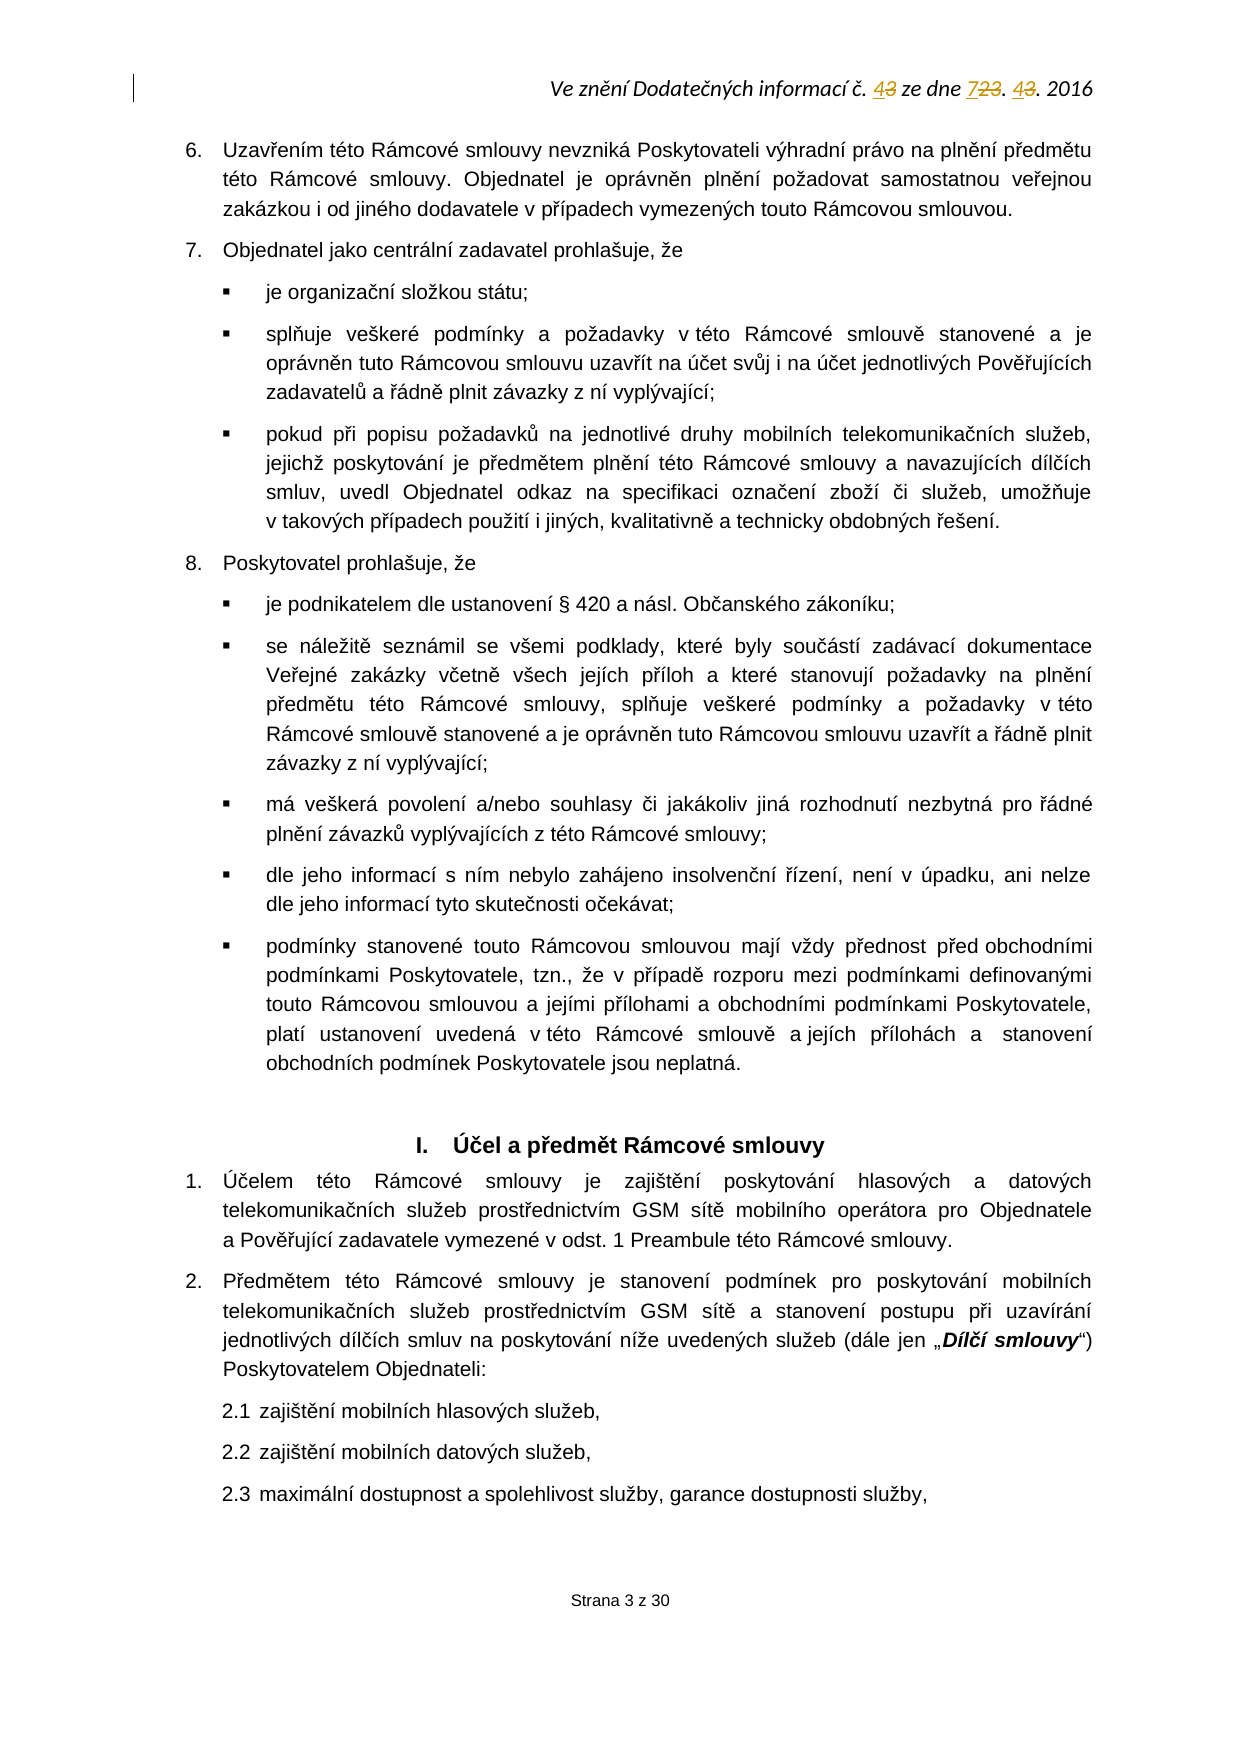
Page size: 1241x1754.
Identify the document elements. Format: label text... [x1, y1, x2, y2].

list Uzavřením této Rámcové smlouvy nevzniká Poskytovateli výhradní právo na plnění předmětu této Rámcové smlouvy. Objednatel je oprávněn plnění požadovat samostatnou veřejnou zakázkou i od jiného dodavatele v případech vymezených touto Rámcovou smlouvou. [185, 133, 1093, 220]
list splňuje veškeré podmínky a požadavky v této Rámcové smlouvě stanovené a je oprávněn tuto Rámcovou smlouvu uzavřít na účet svůj i na účet jednotlivých Pověřujících zadavatelů a řádně plnit závazky z ní vyplývající; [221, 316, 1093, 404]
list Objednatel jako centrální zadavatel prohlašuje, že [185, 233, 1093, 262]
list má veškerá povolení a/nebo souhlasy či jakákoliv jiná rozhodnutí nezbytná pro řádné plnění závazků vyplývajících z této Rámcové smlouvy; [221, 787, 1093, 845]
list maximální dostupnost a spolehlivost služby, garance dostupnosti služby, [222, 1477, 1093, 1506]
list pokud při popisu požadavků na jednotlivé druhy mobilních telekomunikačních služeb, jejichž poskytování je předmětem plnění této Rámcové smlouvy a navazujících dílčích smluv, uvedl Objednatel odkaz na specifikaci označení zboží či služeb, umožňuje v takových případech použití i jiných, kvalitativně a technicky obdobných řešení. [221, 416, 1093, 533]
list Předmětem této Rámcové smlouvy je stanovení podmínek pro poskytování mobilních telekomunikačních služeb prostřednictvím GSM sítě a stanovení postupu při uzavírání jednotlivých dílčích smluv na poskytování níže uvedených služeb (dále jen „Dílčí smlouvy“) Poskytovatelem Objednateli: [185, 1264, 1093, 1381]
list se náležitě seznámil se všemi podklady, které byly součástí zadávací dokumentace Veřejné zakázky včetně všech jejích příloh a které stanovují požadavky na plnění předmětu této Rámcové smlouvy, splňuje veškeré podmínky a požadavky v této Rámcové smlouvě stanovené a je oprávněn tuto Rámcovou smlouvu uzavřít a řádně plnit závazky z ní vyplývající; [221, 629, 1093, 774]
list je podnikatelem dle ustanovení § 420 a násl. Občanského zákoníku; [221, 587, 1093, 616]
list zajištění mobilních hlasových služeb, [222, 1393, 1093, 1422]
list Poskytovatel prohlašuje, že [185, 545, 1093, 574]
list Účel a předmět Rámcové smlouvy [148, 1129, 1093, 1158]
list je organizační složkou státu; [221, 274, 1093, 304]
list zajištění mobilních datových služeb, [222, 1435, 1093, 1464]
list podmínky stanovené touto Rámcovou smlouvou mají vždy přednost před obchodními podmínkami Poskytovatele, tzn., že v případě rozporu mezi podmínkami definovanými touto Rámcovou smlouvou a jejími přílohami a obchodními podmínkami Poskytovatele, platí ustanovení uvedená v této Rámcové smlouvě a jejích přílohách a stanovení obchodních podmínek Poskytovatele jsou neplatná. [221, 929, 1093, 1074]
list Účelem této Rámcové smlouvy je zajištění poskytování hlasových a datových telekomunikačních služeb prostřednictvím GSM sítě mobilního operátora pro Objednatele a Pověřující zadavatele vymezené v odst. 1 Preambule této Rámcové smlouvy. [185, 1164, 1093, 1252]
list dle jeho informací s ním nebylo zahájeno insolvenční řízení, není v úpadku, ani nelze dle jeho informací tyto skutečnosti očekávat; [221, 858, 1093, 916]
